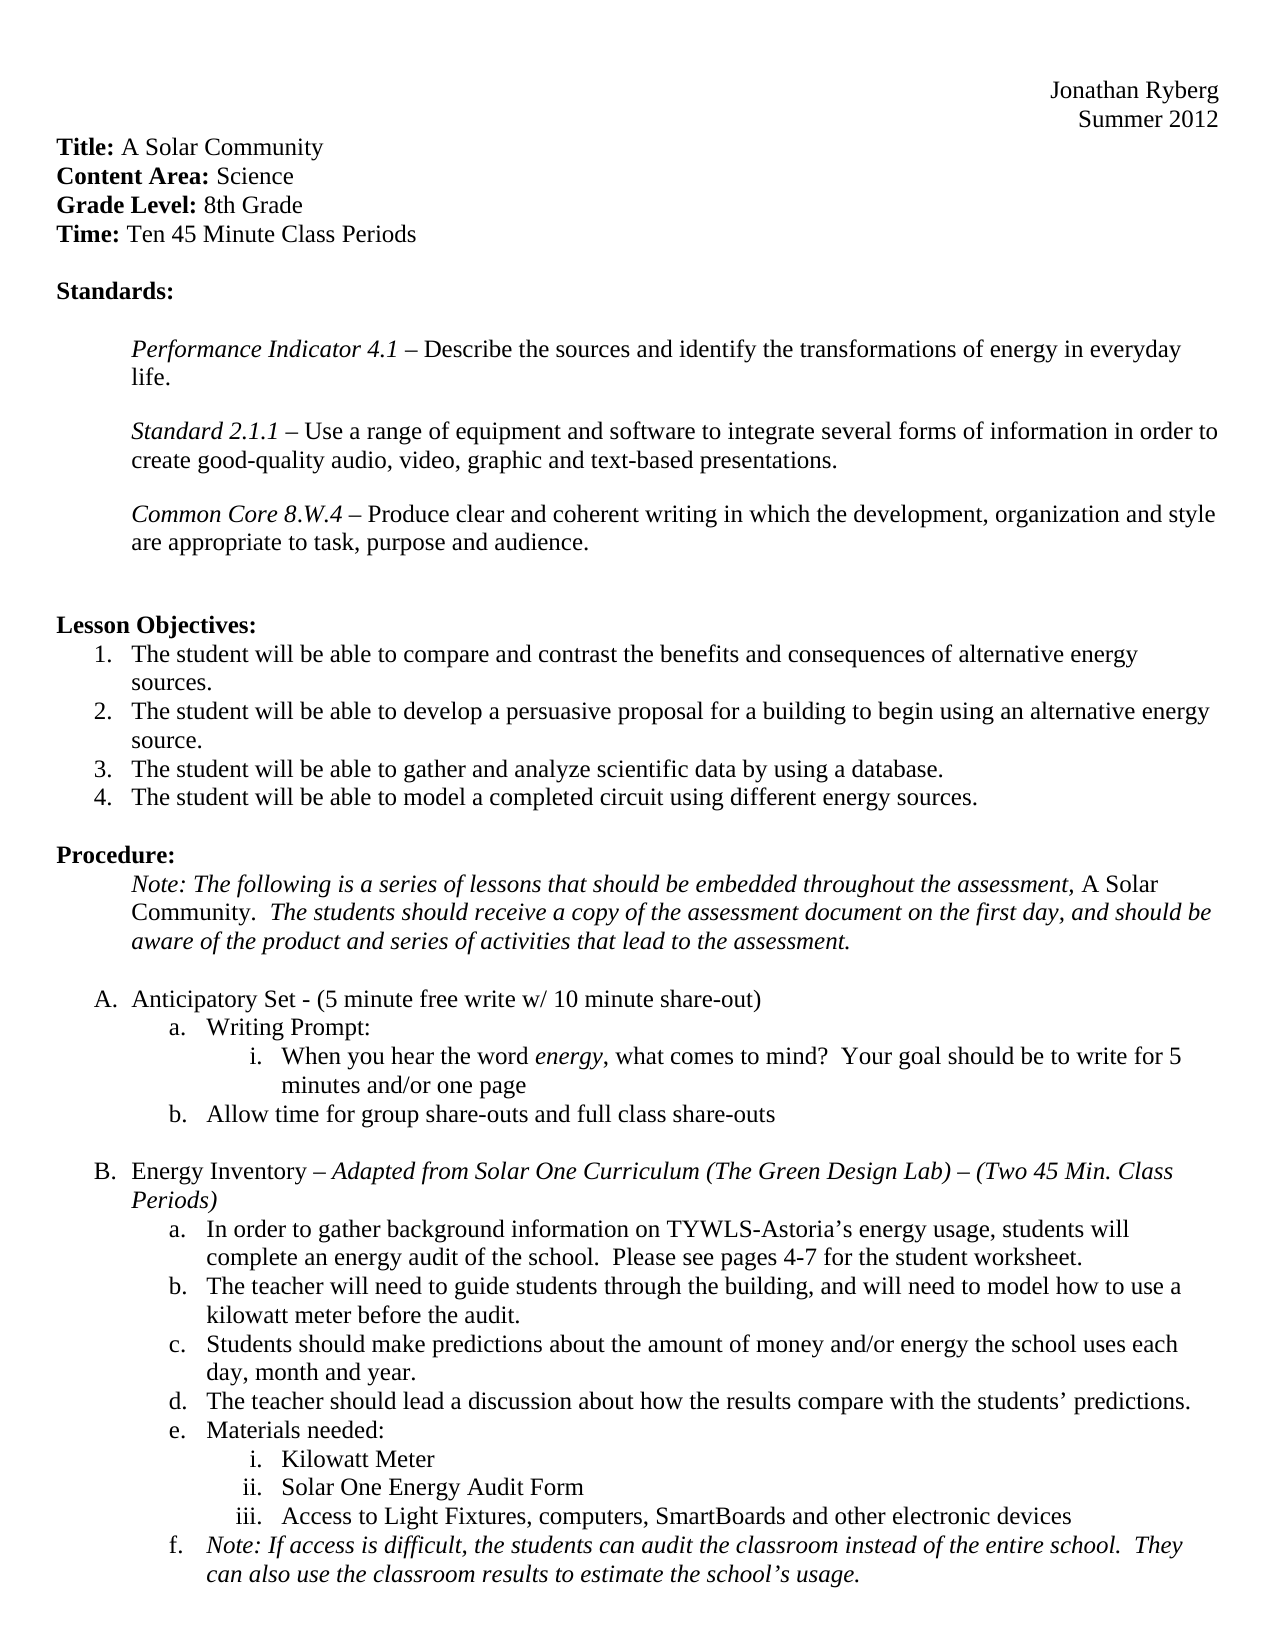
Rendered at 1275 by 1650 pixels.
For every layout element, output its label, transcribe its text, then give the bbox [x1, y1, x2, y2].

list Students should make predictions about the amount of money and/or energy the school uses each day, month and year. [169, 1329, 1219, 1386]
list Allow time for group share-outs and full class share-outs [169, 1099, 1219, 1156]
list Writing Prompt: [169, 1012, 1219, 1041]
text Common Core 8.W.4 – Produce clear and coherent writing in which the development, organization and style are appropriate to task, purpose and audience. [131, 499, 1219, 556]
list Access to Light Fixtures, computers, SmartBoards and other electronic devices [262, 1501, 1219, 1530]
list In order to gather background information on TYWLS-Astoria’s energy usage, students will complete an energy audit of the school. Please see pages 4-7 for the student worksheet. [169, 1214, 1219, 1271]
list The student will be able to gather and analyze scientific data by using a database. [94, 754, 1219, 782]
list The student will be able to compare and contrast the benefits and consequences of alternative energy sources. [94, 639, 1219, 696]
list The student will be able to model a completed circuit using different energy sources. [94, 782, 1219, 811]
list The teacher should lead a discussion about how the results compare with the students’ predictions. [169, 1386, 1219, 1415]
list Materials needed: [169, 1415, 1219, 1444]
text Title: A Solar Community [56, 132, 1219, 161]
text Procedure: [56, 840, 1219, 869]
text Grade Level: 8th Grade [56, 190, 1219, 219]
list Note: If access is difficult, the students can audit the classroom instead of the entire school. They can also use the classroom results to estimate the school’s usage. [169, 1530, 1219, 1616]
text Content Area: Science [56, 161, 1219, 190]
list The teacher will need to guide students through the building, and will need to model how to use a kilowatt meter before the audit. [169, 1271, 1219, 1329]
text Note: The following is a series of lessons that should be embedded throughout the assessment, A Solar Community. The students should receive a copy of the assessment document on the first day, and should be aware of the product and series of activities that lead to the assessment. [131, 869, 1219, 955]
text Standard 2.1.1 – Use a range of equipment and software to integrate several forms of information in order to create good-quality audio, video, graphic and text-based presentations. [131, 416, 1219, 474]
list Kilowatt Meter [262, 1444, 1219, 1472]
list The student will be able to develop a persuasive proposal for a building to begin using an alternative energy source. [94, 696, 1219, 754]
text Lesson Objectives: [56, 610, 1219, 639]
text Time: Ten 45 Minute Class Periods [56, 219, 1219, 247]
list Energy Inventory – Adapted from Solar One Curriculum (The Green Design Lab) – (Two 45 Min. Class Periods) [94, 1156, 1219, 1214]
text Standards: [56, 276, 1219, 305]
list Anticipatory Set - (5 minute free write w/ 10 minute share-out) [94, 984, 1219, 1012]
list Solar One Energy Audit Form [262, 1472, 1219, 1501]
text Performance Indicator 4.1 – Describe the sources and identify the transformations of energy in everyday life. [131, 334, 1219, 391]
list When you hear the word energy, what comes to mind? Your goal should be to write for 5 minutes and/or one page [262, 1041, 1219, 1099]
